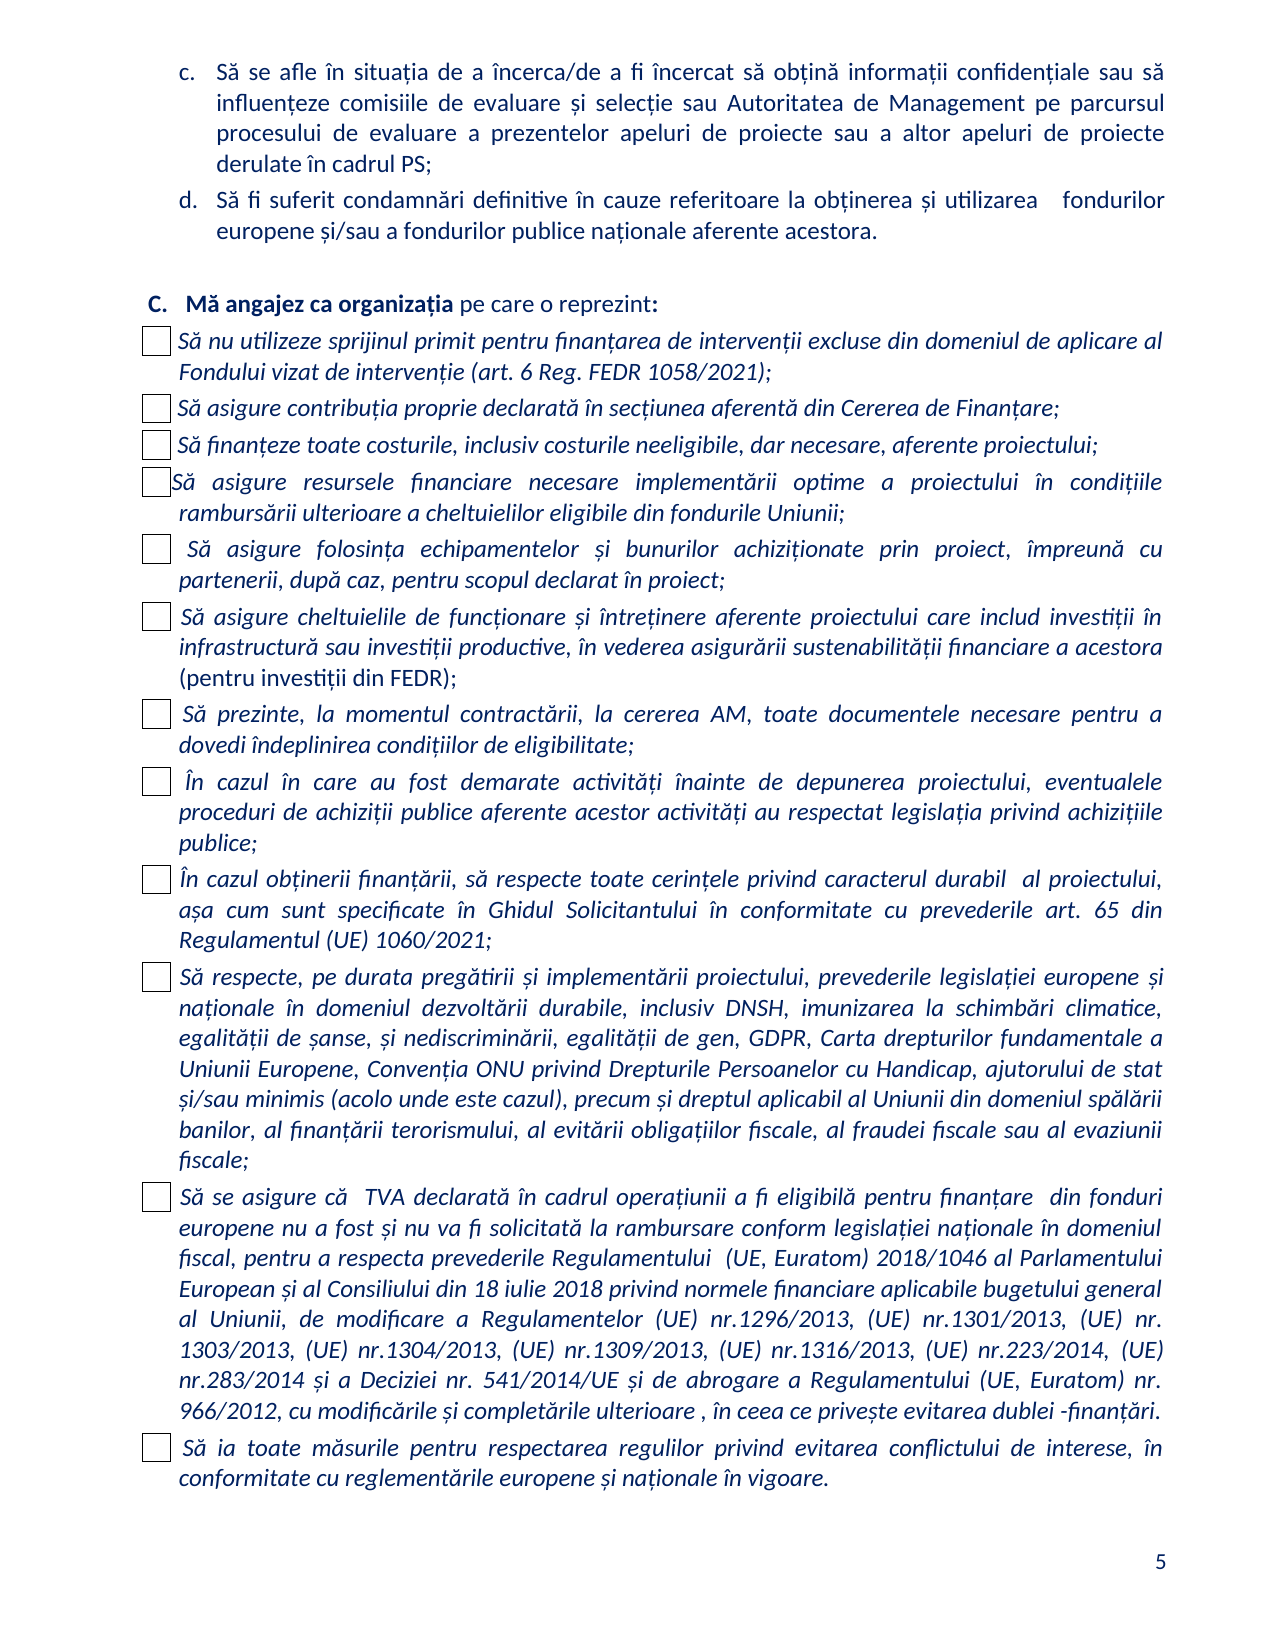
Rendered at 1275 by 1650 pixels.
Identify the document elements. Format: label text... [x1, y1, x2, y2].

text În cazul în care au fost demarate activități înainte de depunerea proiectului, eventualele proceduri de achiziții publice aferente acestor activități au respectat legislația privind achizițiile publice; [141, 766, 1167, 857]
list Să prezinte, la momentul contractării, la cererea AM, toate documentele necesare pentru a dovedi îndeplinirea condițiilor de eligibilitate; [141, 698, 1167, 759]
list Mă angajez ca organizația pe care o reprezint: [148, 288, 1167, 319]
list Să nu utilizeze sprijinul primit pentru finanțarea de intervenții excluse din domeniul de aplicare al Fondului vizat de intervenție (art. 6 Reg. FEDR 1058/2021); [141, 325, 1167, 386]
list Să fi suferit condamnări definitive în cauze referitoare la obținerea și utilizarea fondurilor europene și/sau a fondurilor publice naționale aferente acestora. [178, 184, 1167, 246]
list Să asigure resursele financiare necesare implementării optime a proiectului în condițiile rambursării ulterioare a cheltuielilor eligibile din fondurile Uniunii; [141, 466, 1167, 527]
list Să respecte, pe durata pregătirii şi implementării proiectului, prevederile legislației europene şi naționale în domeniul dezvoltării durabile, inclusiv DNSH, imunizarea la schimbări climatice, egalității de șanse, şi nediscriminării, egalității de gen, GDPR, Carta drepturilor fundamentale a Uniunii Europene, Convenția ONU privind Drepturile Persoanelor cu Handicap, ajutorului de stat și/sau minimis (acolo unde este cazul), precum și dreptul aplicabil al Uniunii din domeniul spălării banilor, al finanțării terorismului, al evitării obligațiilor fiscale, al fraudei fiscale sau al evaziunii fiscale; [141, 961, 1167, 1175]
list Să asigure cheltuielile de funcționare și întreținere aferente proiectului care includ investiții în infrastructură sau investiții productive, în vederea asigurării sustenabilității financiare a acestora (pentru investiții din FEDR); [141, 601, 1167, 692]
text Să asigure folosința echipamentelor şi bunurilor achiziționate prin proiect, împreună cu partenerii, după caz, pentru scopul declarat în proiect; [141, 533, 1167, 594]
list Să se asigure că TVA declarată în cadrul operațiunii a fi eligibilă pentru finanțare din fonduri europene nu a fost și nu va fi solicitată la rambursare conform legislației naționale în domeniul fiscal, pentru a respecta prevederile Regulamentului (UE, Euratom) 2018/1046 al Parlamentului European și al Consiliului din 18 iulie 2018 privind normele financiare aplicabile bugetului general al Uniunii, de modificare a Regulamentelor (UE) nr.1296/2013, (UE) nr.1301/2013, (UE) nr. 1303/2013, (UE) nr.1304/2013, (UE) nr.1309/2013, (UE) nr.1316/2013, (UE) nr.223/2014, (UE) nr.283/2014 și a Deciziei nr. 541/2014/UE și de abrogare a Regulamentului (UE, Euratom) nr. 966/2012, cu modificările și completările ulterioare , în ceea ce privește evitarea dublei -finanțări. [141, 1181, 1167, 1426]
list Să se afle în situația de a încerca/de a fi încercat să obțină informații confidențiale sau să influențeze comisiile de evaluare și selecție sau Autoritatea de Management pe parcursul procesului de evaluare a prezentelor apeluri de proiecte sau a altor apeluri de proiecte derulate în cadrul PS; [178, 56, 1167, 178]
list Să ia toate măsurile pentru respectarea regulilor privind evitarea conflictului de interese, în conformitate cu reglementările europene și naționale în vigoare. [141, 1432, 1167, 1493]
list Să asigure contribuția proprie declarată în secțiunea aferentă din Cererea de Finanțare; [141, 393, 1167, 423]
list În cazul obținerii finanțării, să respecte toate cerințele privind caracterul durabil al proiectului, așa cum sunt specificate în Ghidul Solicitantului în conformitate cu prevederile art. 65 din Regulamentul (UE) 1060/2021; [141, 864, 1167, 955]
list Să finanțeze toate costurile, inclusiv costurile neeligibile, dar necesare, aferente proiectului; [141, 429, 1167, 460]
